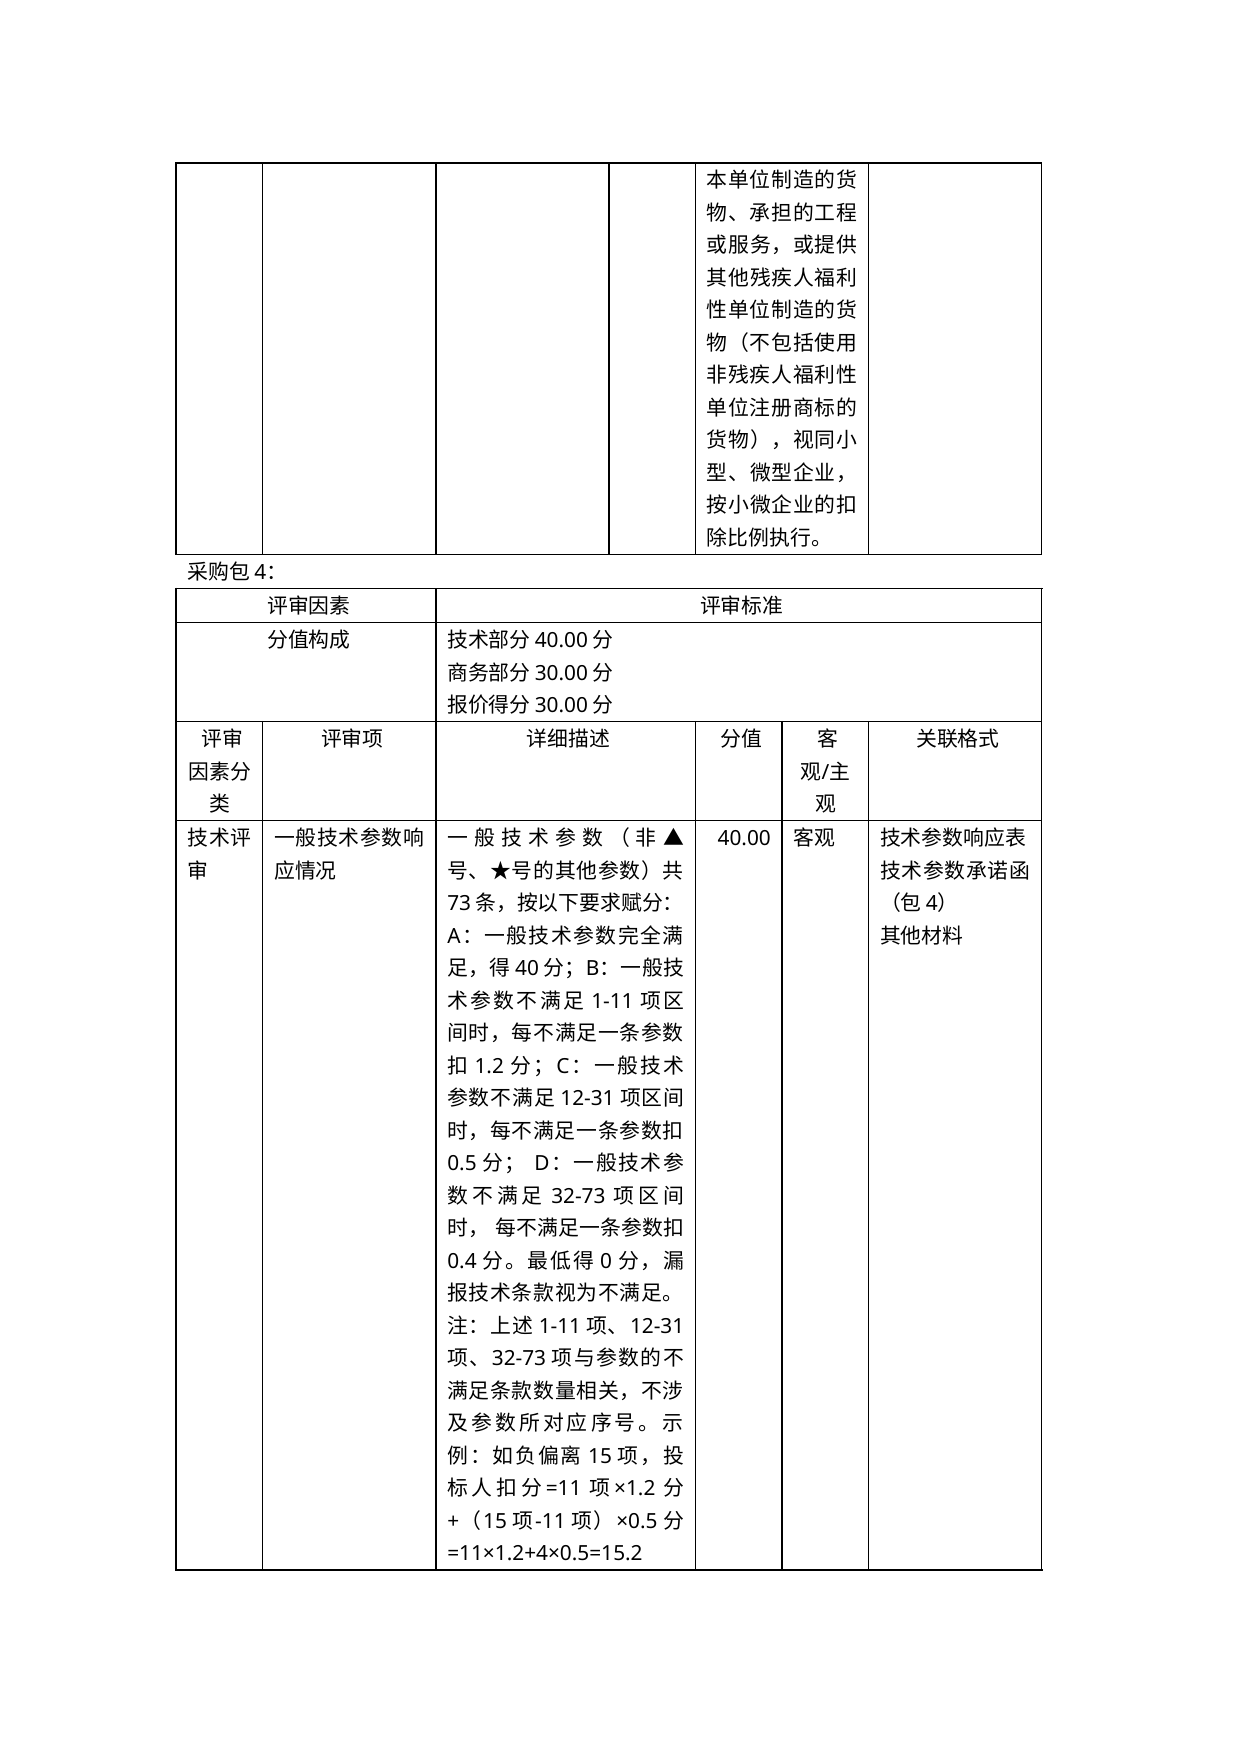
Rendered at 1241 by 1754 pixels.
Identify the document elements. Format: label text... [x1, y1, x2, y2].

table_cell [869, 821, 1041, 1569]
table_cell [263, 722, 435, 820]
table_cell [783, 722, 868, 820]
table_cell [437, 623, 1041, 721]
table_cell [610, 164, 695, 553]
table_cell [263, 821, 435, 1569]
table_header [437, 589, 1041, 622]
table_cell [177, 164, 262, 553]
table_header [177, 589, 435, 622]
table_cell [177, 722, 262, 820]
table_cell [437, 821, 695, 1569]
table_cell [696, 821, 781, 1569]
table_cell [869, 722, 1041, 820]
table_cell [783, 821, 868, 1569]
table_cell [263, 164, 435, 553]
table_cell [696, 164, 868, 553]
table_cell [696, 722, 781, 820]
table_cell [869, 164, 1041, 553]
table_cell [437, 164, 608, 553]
text 采购包4： [187, 555, 1053, 588]
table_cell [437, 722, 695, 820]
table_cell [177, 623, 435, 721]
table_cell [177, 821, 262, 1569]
